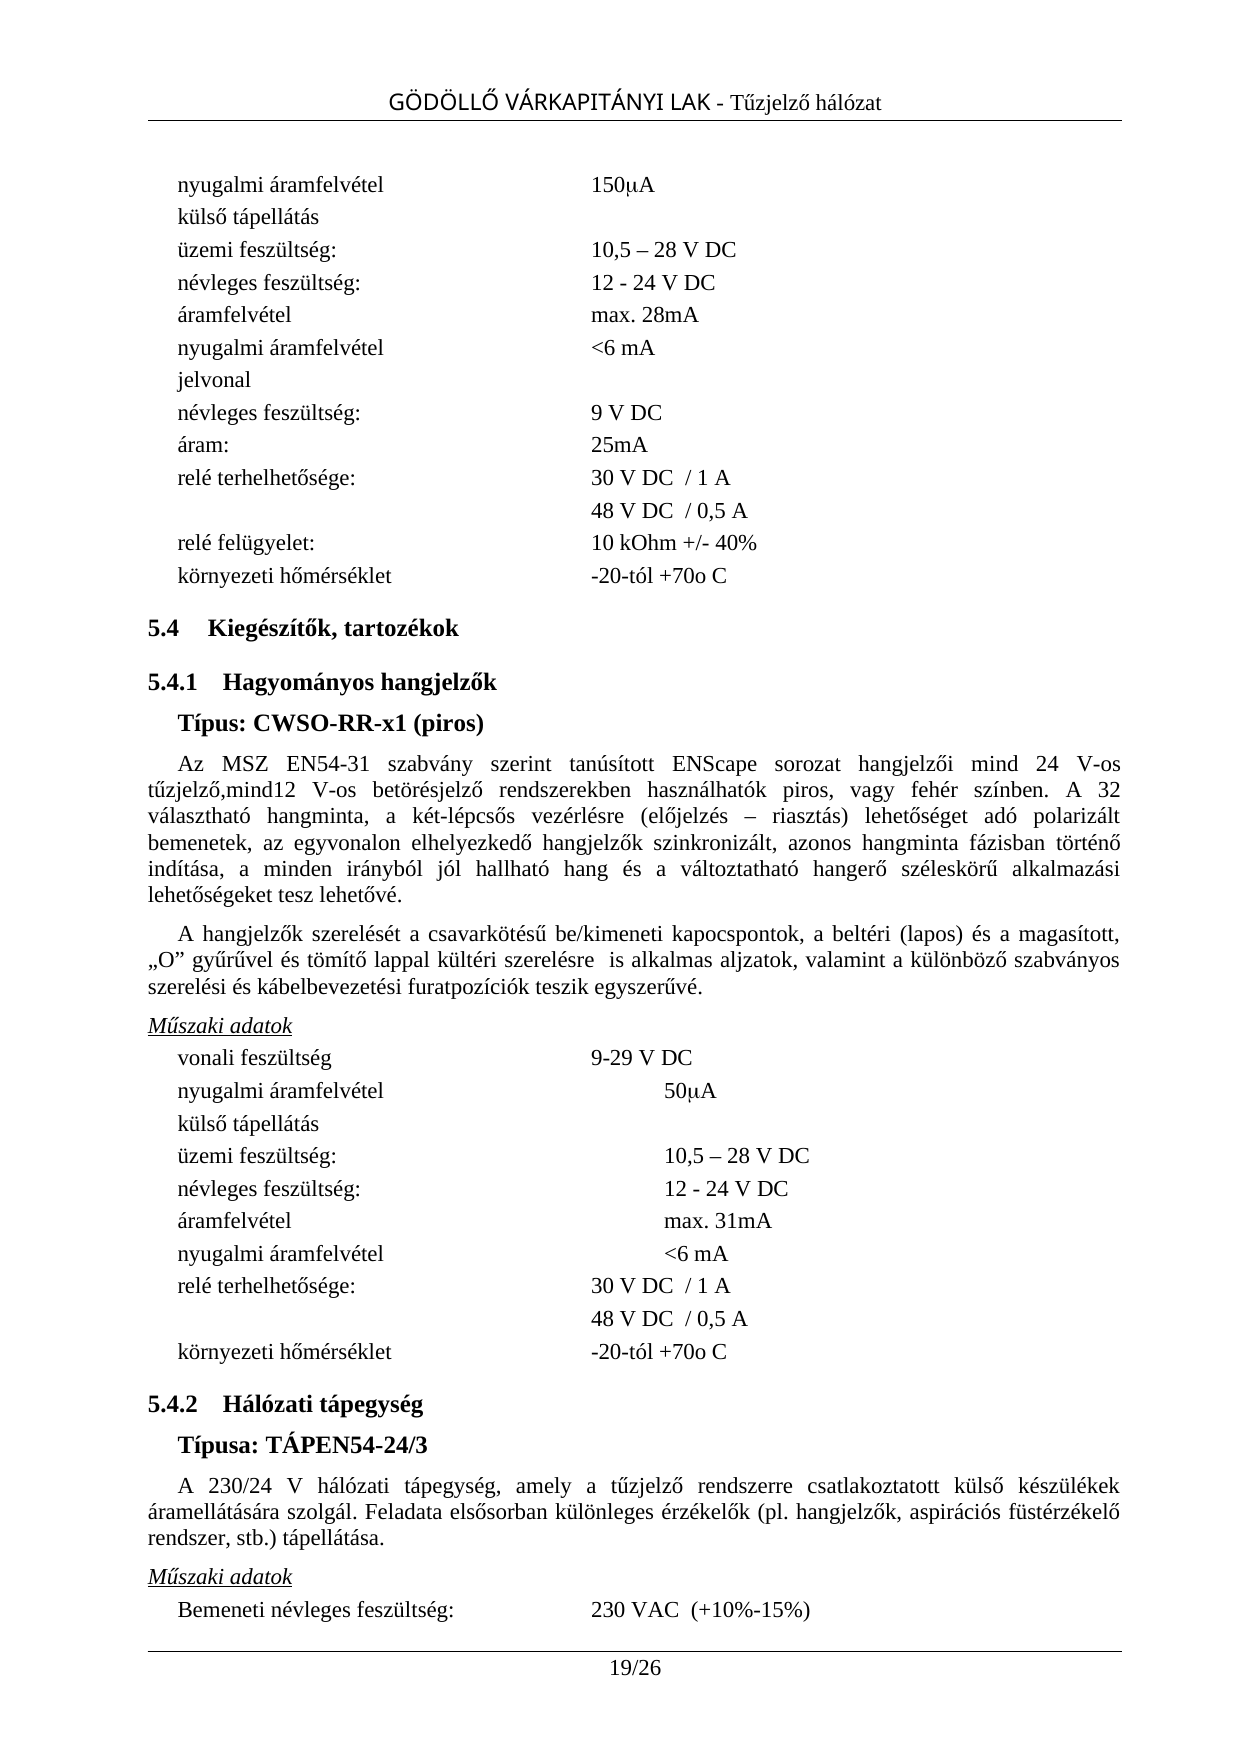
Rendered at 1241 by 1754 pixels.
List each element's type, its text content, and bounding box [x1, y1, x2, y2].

text Az MSZ EN54-31 szabvány szerint tanúsított ENScape sorozat hangjelzői mind 24 V-os tűzjelző,mind12 V-os betörésjelző rendszerekben használhatók piros, vagy fehér színben. A 32 választható hangminta, a két-lépcsős vezérlésre (előjelzés – riasztás) lehetőséget adó polarizált bemenetek, az egyvonalon elhelyezkedő hangjelzők szinkronizált, azonos hangminta fázisban történő indítása, a minden irányból jól hallható hang és a változtatható hangerő széleskörű alkalmazási lehetőségeket tesz lehetővé. [148, 749, 1122, 908]
text külső tápellátás [177, 1109, 1122, 1136]
text névleges feszültség: 9 V DC [177, 399, 1122, 425]
text áramfelvétel max. 31mA [177, 1207, 1122, 1234]
text A hangjelzők szerelését a csavarkötésű be/kimeneti kapocspontok, a beltéri (lapos) és a magasított, „O” gyűrűvel és tömítő lappal kültéri szerelésre is alkalmas aljzatok, valamint a különböző szabványos szerelési és kábelbevezetési furatpozíciók teszik egyszerűvé. [148, 920, 1122, 999]
text külső tápellátás [177, 203, 1122, 230]
text relé terhelhetősége: 30 V DC / [177, 464, 1122, 491]
text névleges feszültség: 12 - 24 V DC [177, 268, 1122, 295]
subtitle Kiegészítők, tartozékok [148, 613, 1122, 642]
text Műszaki adatok [148, 1012, 1122, 1038]
subtitle Hálózati tápegység [148, 1389, 1122, 1418]
text névleges feszültség: 12 - 24 V DC [177, 1175, 1122, 1201]
text nyugalmi áramfelvétel <6 mA [177, 334, 1122, 360]
text környezeti hőmérséklet -20-tól +70o C [177, 1338, 1122, 1364]
text relé terhelhetősége: 30 V DC / [177, 1273, 1122, 1299]
text relé felügyelet: 10 kOhm +/- 40% [177, 529, 1122, 556]
text áramfelvétel max. 28mA [177, 301, 1122, 327]
text jelvonal [177, 366, 1122, 393]
text üzemi feszültség: 10,5 – 28 V DC [177, 1142, 1122, 1168]
text vonali feszültség 9-29 V DC [177, 1044, 1122, 1071]
text nyugalmi áramfelvétel 150A [177, 171, 1122, 197]
text Műszaki adatok [148, 1563, 1122, 1589]
text 48 V DC / [177, 497, 1122, 523]
text Típus: CWSO-RR-x1 (piros) [148, 708, 1122, 737]
text környezeti hőmérséklet -20-tól +70o C [177, 562, 1122, 588]
text nyugalmi áramfelvétel 50A [177, 1077, 1122, 1103]
text nyugalmi áramfelvétel <6 mA [177, 1240, 1122, 1266]
text Bemeneti névleges feszültség: 230 VAC (+10%-15%) [177, 1596, 1122, 1622]
text Típusa: TÁPEN54-24/3 [148, 1430, 1122, 1459]
text üzemi feszültség: 10,5 – 28 V DC [177, 236, 1122, 262]
subtitle Hagyományos hangjelzők [148, 667, 1122, 696]
text A 230/24 V hálózati tápegység, amely a tűzjelző rendszerre csatlakoztatott külső készülékek áramellátására szolgál. Feladata elsősorban különleges érzékelők (pl. hangjelzők, aspirációs füstérzékelő rendszer, stb.) tápellátása. [148, 1472, 1122, 1551]
text áram: 25mA [177, 432, 1122, 458]
text 48 V DC / [591, 1305, 1122, 1332]
